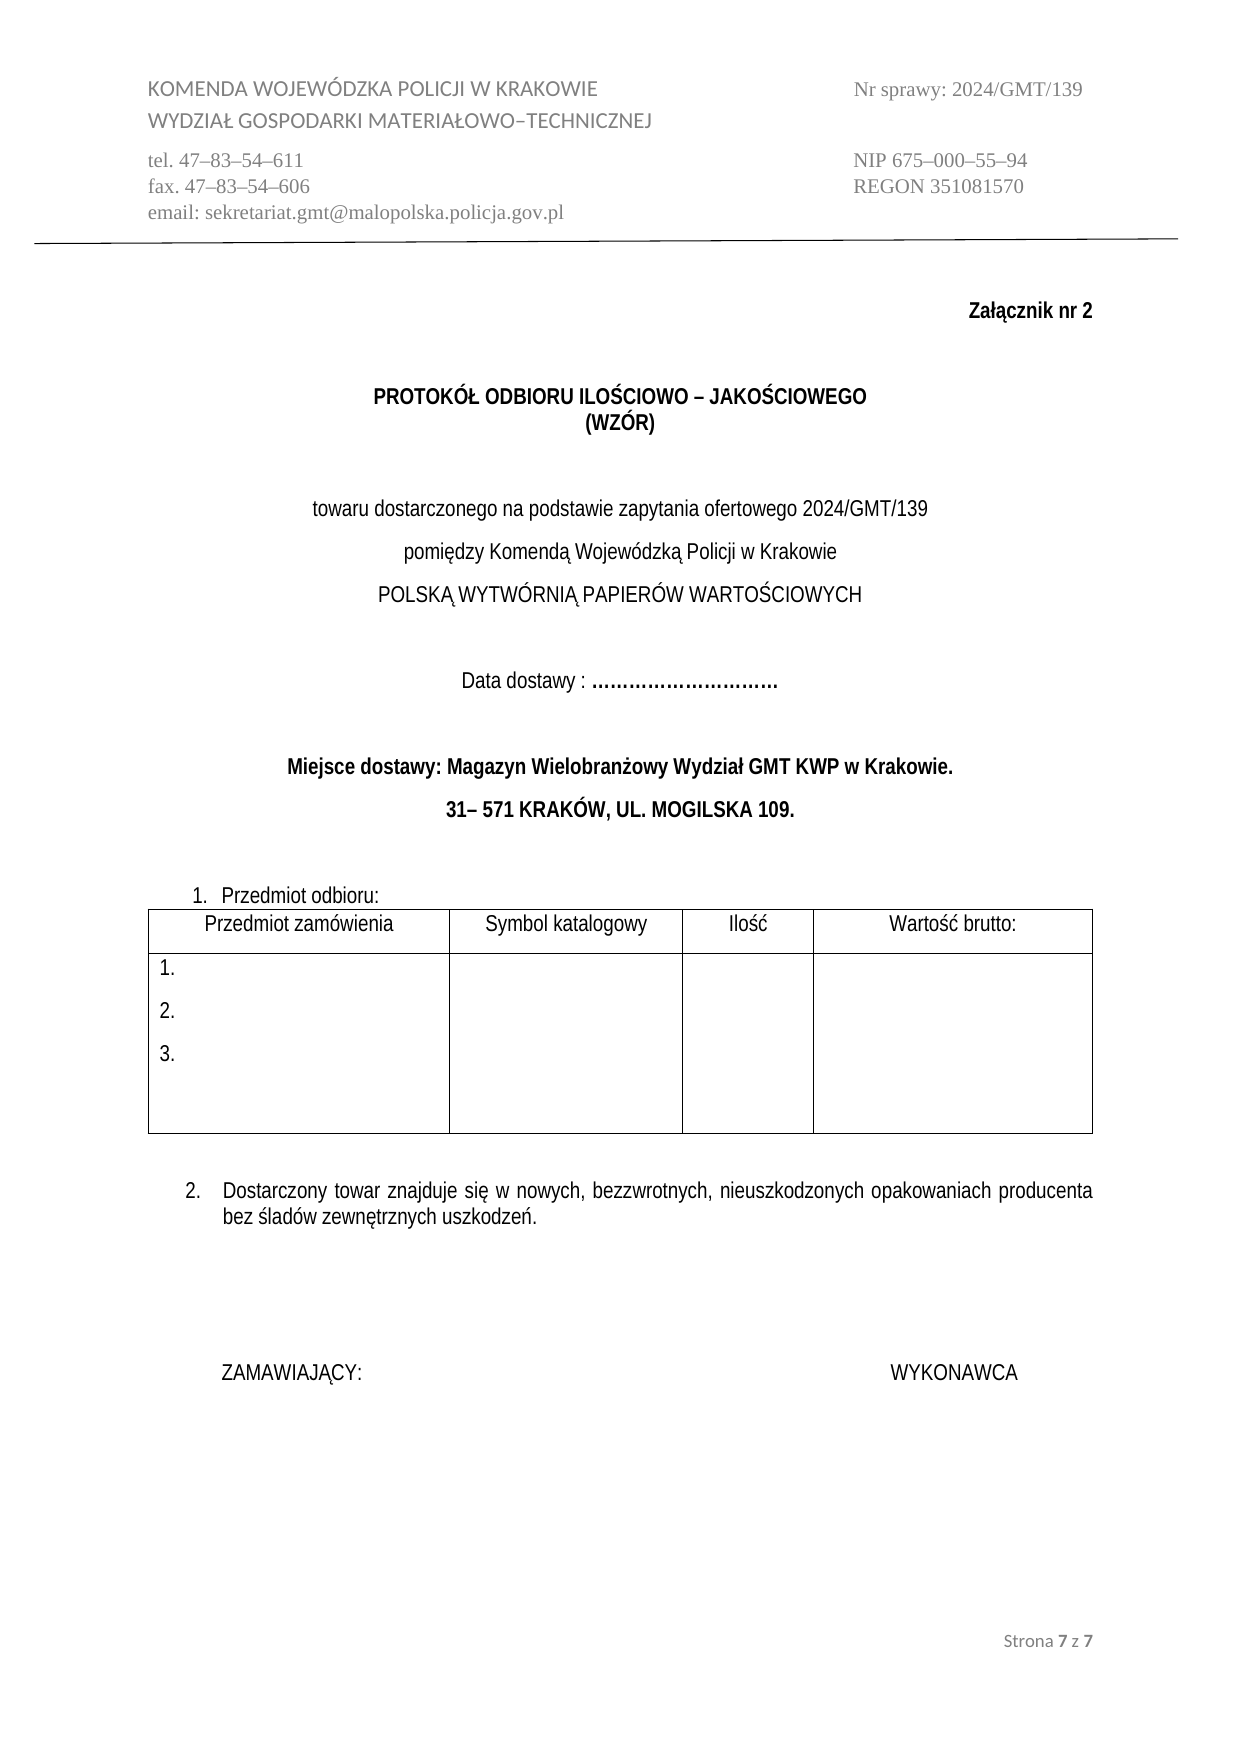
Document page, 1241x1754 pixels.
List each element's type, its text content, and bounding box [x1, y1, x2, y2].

table_header Ilość [683, 910, 813, 953]
table_header Symbol katalogowy [450, 910, 682, 953]
text ZAMAWIAJĄCY: WYKONAWCA [148, 1359, 1093, 1385]
table_cell 1. 2. 3. [149, 954, 449, 1133]
list Dostarczony towar znajduje się w nowych, bezzwrotnych, nieuszkodzonych opakowaniach producenta bez śladów zewnętrznych uszkodzeń. [185, 1177, 1093, 1229]
text POLSKĄ WYTWÓRNIĄ PAPIERÓW WARTOŚCIOWYCH [148, 581, 1093, 607]
table_header Przedmiot zamówienia [149, 910, 449, 953]
table_cell [683, 954, 813, 1133]
table_cell [450, 954, 682, 1133]
text 31– 571 KRAKÓW, UL. MOGILSKA 109. [148, 796, 1093, 822]
text pomiędzy Komendą Wojewódzką Policji w Krakowie [148, 538, 1093, 564]
text Miejsce dostawy: Magazyn Wielobranżowy Wydział GMT KWP w Krakowie. [148, 753, 1093, 779]
text Załącznik nr 2 [148, 297, 1093, 323]
list Przedmiot odbioru: [192, 882, 1093, 908]
text towaru dostarczonego na podstawie zapytania ofertowego 2024/GMT/139 [148, 495, 1093, 521]
text Data dostawy : ………………………… [148, 667, 1093, 693]
table_cell [814, 954, 1092, 1133]
text PROTOKÓŁ ODBIORU ILOŚCIOWO – JAKOŚCIOWEGO (WZÓR) [148, 383, 1093, 435]
table_header Wartość brutto: [814, 910, 1092, 953]
